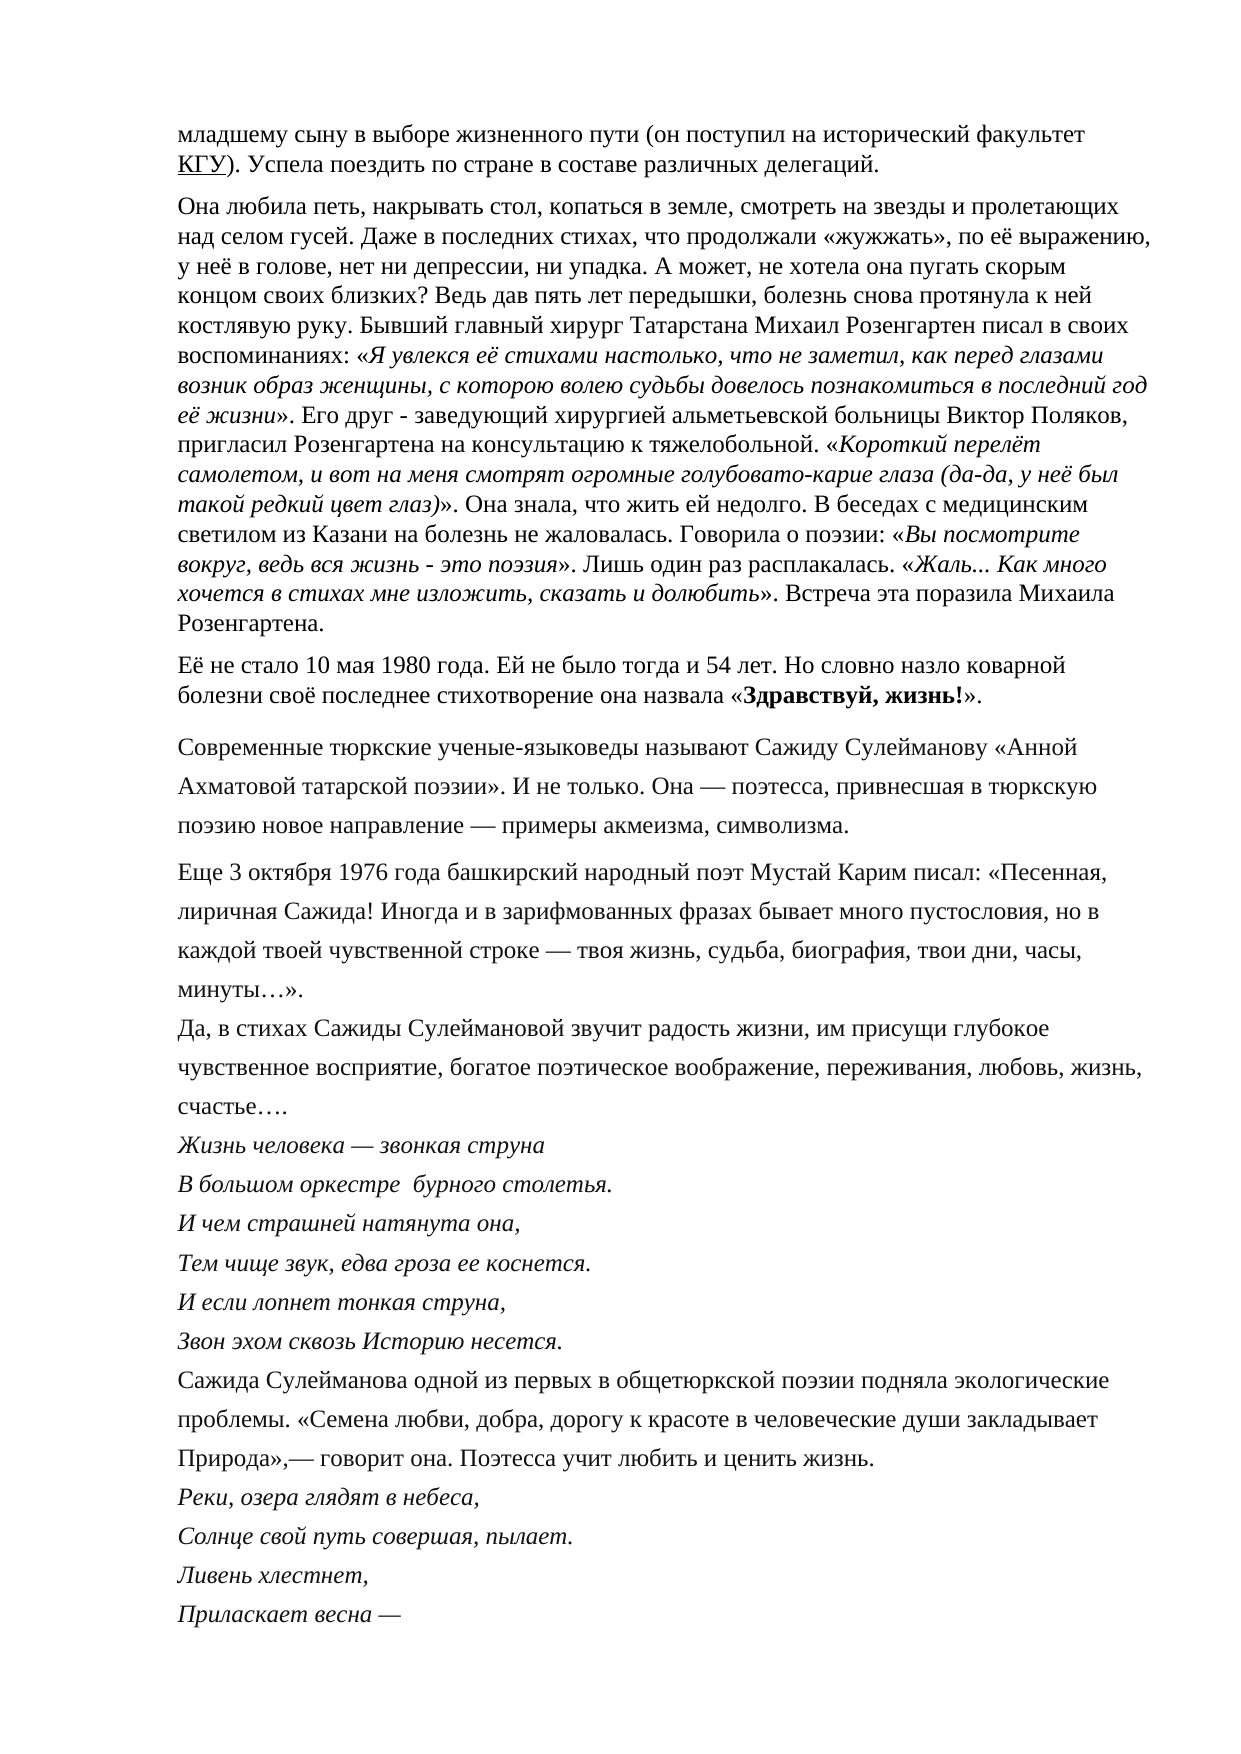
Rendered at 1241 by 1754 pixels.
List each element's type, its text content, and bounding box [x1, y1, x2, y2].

text Её не стало 10 мая 1980 года. Ей не было тогда и 54 лет. Но словно назло коварной болезни своё последнее стихотворение она назвала «Здравствуй, жизнь!». [177, 649, 1152, 709]
text Современные тюркские ученые-языковеды называют Сажиду Сулейманову «Анной Ахматовой татарской поэзии». И не только. Она — поэтесса, привнесшая в тюркскую поэзию новое направление — примеры акмеизма, символизма. [177, 722, 1152, 839]
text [177, 118, 1152, 178]
text Она любила петь, накрывать стол, копаться в земле, смотреть на звезды и пролетающих над селом гусей. Даже в последних стихах, что продолжали «жужжать», по её выражению, у неё в голове, нет ни депрессии, ни упадка. А может, не хотела она пугать скорым концом своих близких? Ведь дав пять лет передышки, болезнь снова протянула к ней костлявую руку. Бывший главный хирург Татарстана Михаил Розенгартен писал в своих воспоминаниях: «Я увлекся её стихами настолько, что не заметил, как перед глазами возник образ женщины, с которою волею судьбы довелось познакомиться в последний год её жизни». Его друг - заведующий хирургией альметьевской больницы Виктор Поляков, пригласил Розенгартена на консультацию к тяжелобольной. «Короткий перелёт самолетом, и вот на меня смотрят огромные голубовато-карие глаза (да-да, у неё был такой редкий цвет глаз)». Она знала, что жить ей недолго. В беседах с медицинским светилом из Казани на болезнь не жаловалась. Говорила о поэзии: «Вы посмотрите вокруг, ведь вся жизнь - это поэзия». Лишь один раз расплакалась. «Жаль... Как много хочется в стихах мне изложить, сказать и долюбить». Встреча эта поразила Михаила Розенгартена. [177, 190, 1152, 637]
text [177, 847, 1152, 1628]
